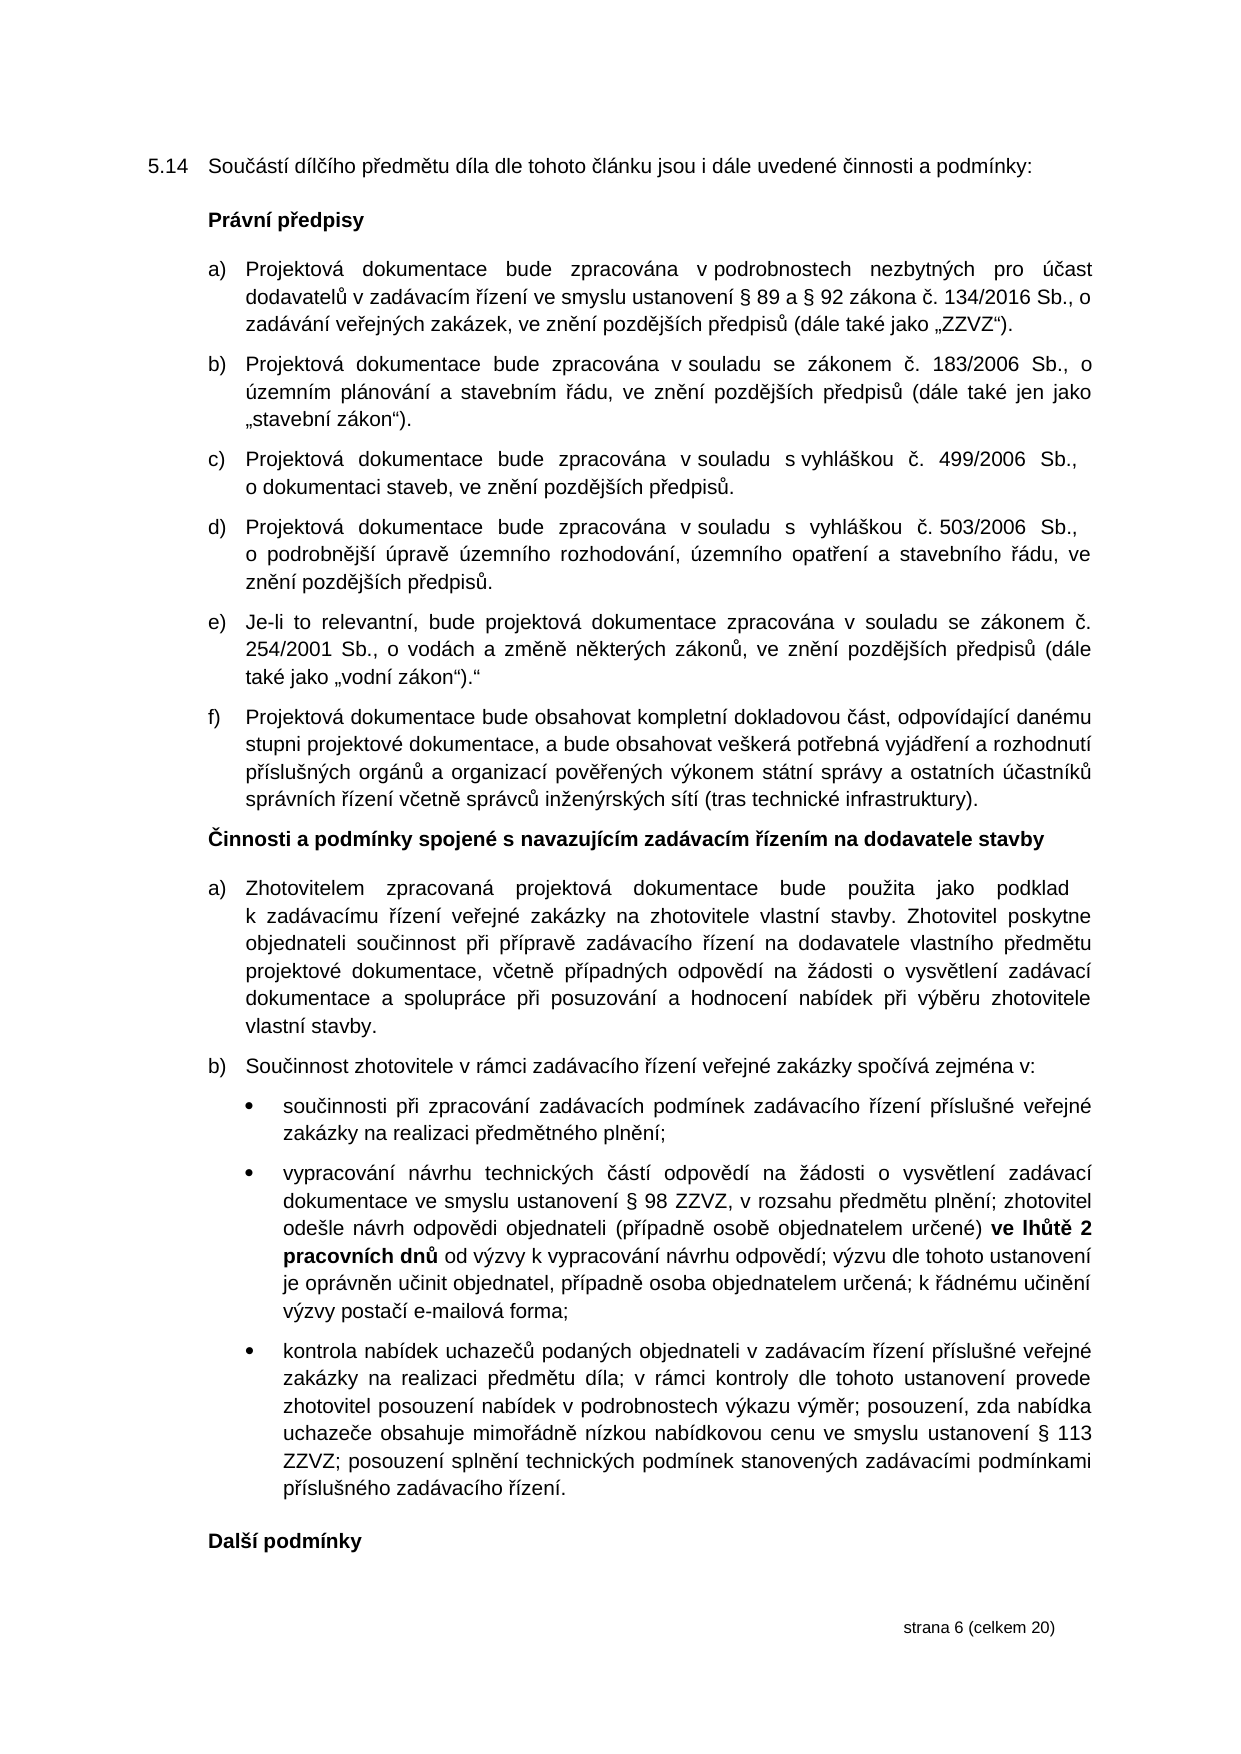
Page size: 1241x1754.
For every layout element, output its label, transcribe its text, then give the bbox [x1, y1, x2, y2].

list kontrola nabídek uchazečů podaných objednateli v zadávacím řízení příslušné veřejné zakázky na realizaci předmětu díla; v rámci kontroly dle tohoto ustanovení provede zhotovitel posouzení nabídek v podrobnostech výkazu výměr; posouzení, zda nabídka uchazeče obsahuje mimořádně nízkou nabídkovou cenu ve smyslu ustanovení § 113 ZZVZ; posouzení splnění technických podmínek stanovených zadávacími podmínkami příslušného zadávacího řízení. [246, 1339, 1092, 1500]
list Projektová dokumentace bude zpracována v souladu se zákonem č. 183/2006 Sb., o územním plánování a stavebním řádu, ve znění pozdějších předpisů (dále také jen jako „stavební zákon“). [208, 352, 1092, 431]
text Činnosti a podmínky spojené s navazujícím zadávacím řízením na dodavatele stavby [208, 827, 1092, 851]
list součinnosti při zpracování zadávacích podmínek zadávacího řízení příslušné veřejné zakázky na realizaci předmětného plnění; [245, 1093, 1092, 1145]
text Další podmínky [208, 1529, 1092, 1553]
list Součinnost zhotovitele v rámci zadávacího řízení veřejné zakázky spočívá zejména v: [208, 1053, 1092, 1077]
list Zhotovitelem zpracovaná projektová dokumentace bude použita jako podklad k zadávacímu řízení veřejné zakázky na zhotovitele vlastní stavby. Zhotovitel poskytne objednateli součinnost při přípravě zadávacího řízení na dodavatele vlastního předmětu projektové dokumentace, včetně případných odpovědí na žádosti o vysvětlení zadávací dokumentace a spolupráce při posuzování a hodnocení nabídek při výběru zhotovitele vlastní stavby. [208, 876, 1092, 1037]
list Projektová dokumentace bude zpracována v souladu s vyhláškou č. 499/2006 Sb., o dokumentaci staveb, ve znění pozdějších předpisů. [208, 447, 1092, 498]
list Projektová dokumentace bude zpracována v podrobnostech nezbytných pro účast dodavatelů v zadávacím řízení ve smyslu ustanovení § 89 a § 92 zákona č. 134/2016 Sb., o zadávání veřejných zakázek, ve znění pozdějších předpisů (dále také jako „ZZVZ“). [208, 257, 1092, 336]
subtitle Součástí dílčího předmětu díla dle tohoto článku jsou i dále uvedené činnosti a podmínky: [148, 150, 1092, 179]
list Je-li to relevantní, bude projektová dokumentace zpracována v souladu se zákonem č. 254/2001 Sb., o vodách a změně některých zákonů, ve znění pozdějších předpisů (dále také jako „vodní zákon“).“ [208, 609, 1092, 688]
text Právní předpisy [208, 208, 1092, 232]
list Projektová dokumentace bude zpracována v souladu s vyhláškou č. 503/2006 Sb., o podrobnější úpravě územního rozhodování, územního opatření a stavebního řádu, ve znění pozdějších předpisů. [208, 514, 1092, 593]
list vypracování návrhu technických částí odpovědí na žádosti o vysvětlení zadávací dokumentace ve smyslu ustanovení § 98 ZZVZ, v rozsahu předmětu plnění; zhotovitel odešle návrh odpovědi objednateli (případně osobě objednatelem určené) ve lhůtě 2 pracovních dnů od výzvy k vypracování návrhu odpovědí; výzvu dle tohoto ustanovení je oprávněn učinit objednatel, případně osoba objednatelem určená; k řádnému učinění výzvy postačí e-mailová forma; [245, 1161, 1092, 1323]
list Projektová dokumentace bude obsahovat kompletní dokladovou část, odpovídající danému stupni projektové dokumentace, a bude obsahovat veškerá potřebná vyjádření a rozhodnutí příslušných orgánů a organizací pověřených výkonem státní správy a ostatních účastníků správních řízení včetně správců inženýrských sítí (tras technické infrastruktury). [208, 704, 1092, 811]
